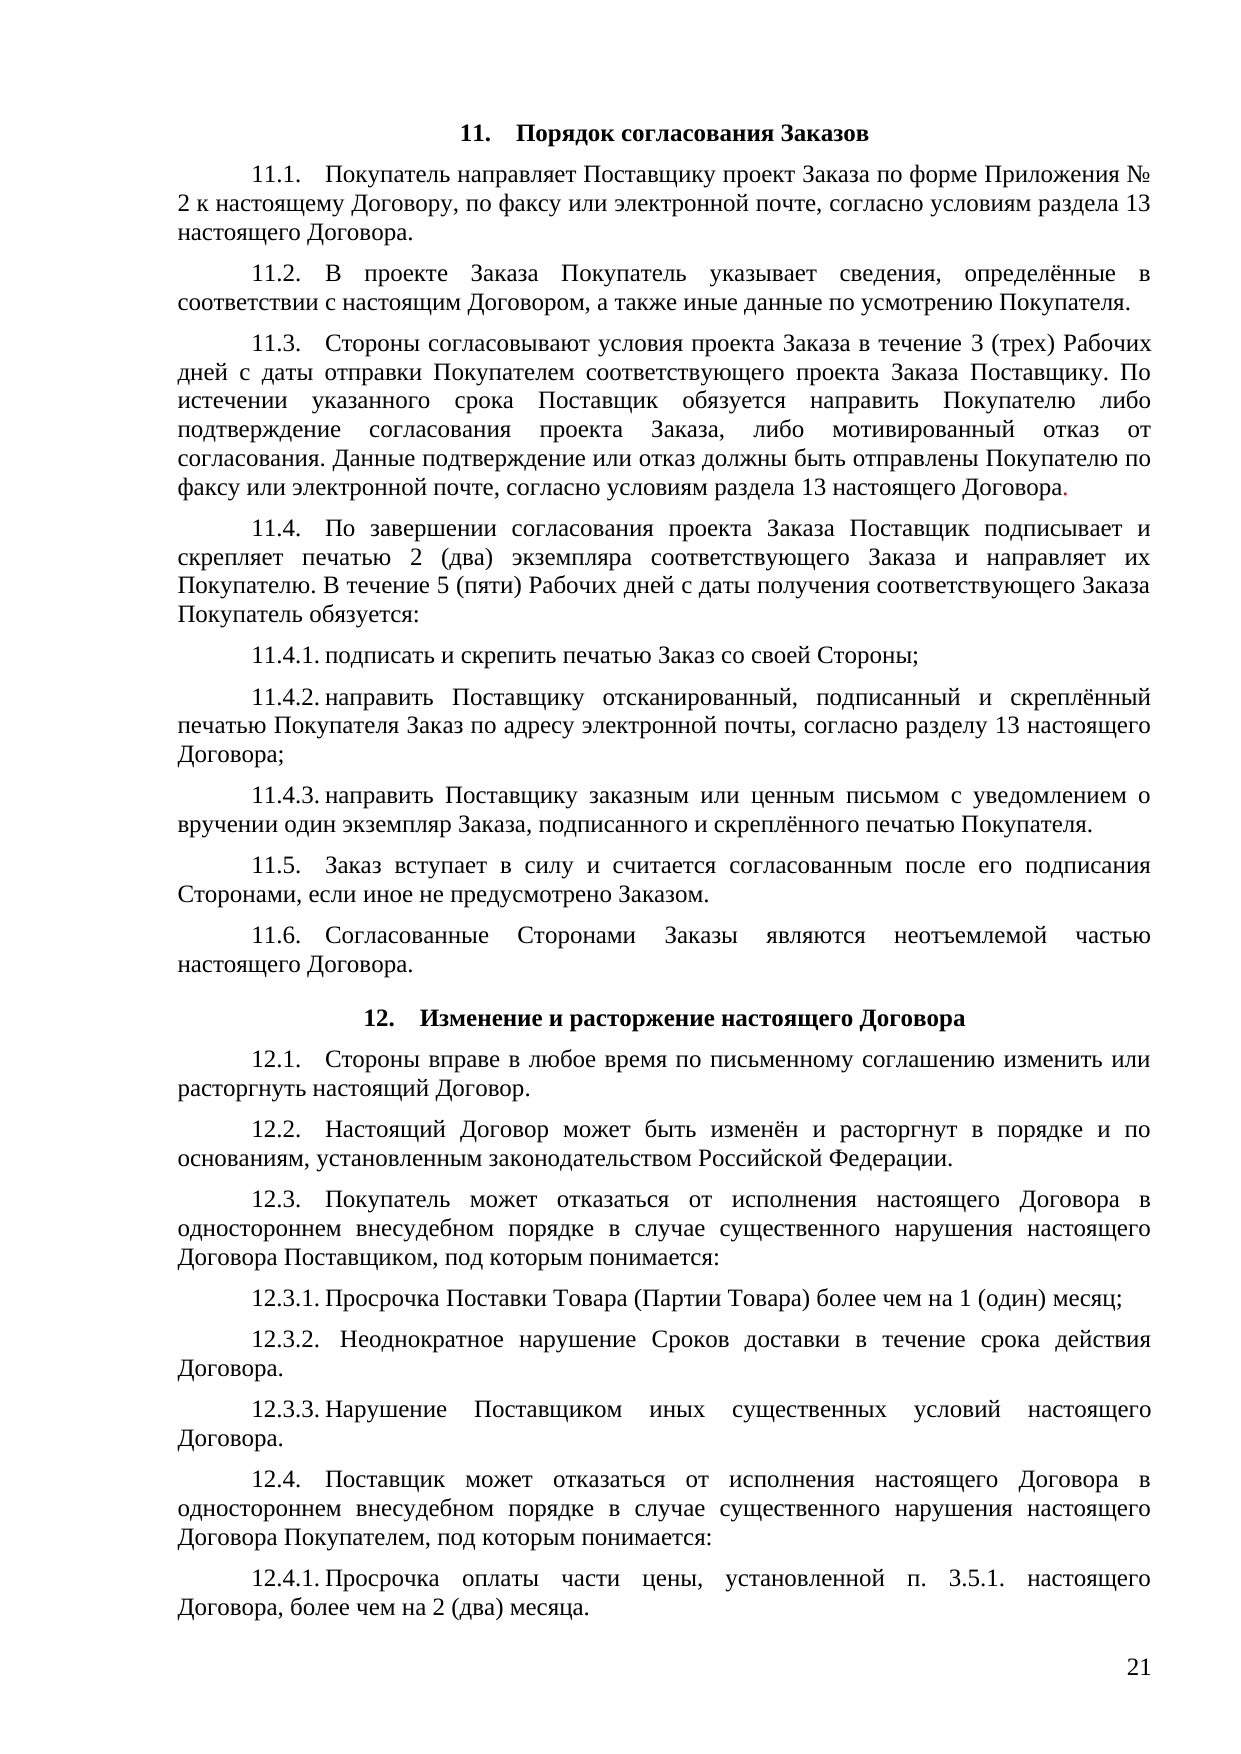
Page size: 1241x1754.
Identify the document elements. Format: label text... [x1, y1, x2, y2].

list Заказ вступает в силу и считается согласованным после его подписания Сторонами, если иное не предусмотрено Заказом. [177, 851, 1152, 908]
list Поставщик может отказаться от исполнения настоящего Договора в одностороннем внесудебном порядке в случае существенного нарушения настоящего Договора Покупателем, под которым понимается: [177, 1464, 1152, 1551]
list Просрочка оплаты части цены, установленной п. 3.5.1. настоящего Договора, более чем на 2 (два) месяца. [177, 1563, 1152, 1621]
list Изменение и расторжение настоящего Договора [177, 1003, 1152, 1032]
list Неоднократное нарушение Сроков доставки в течение срока действия Договора. [177, 1324, 1152, 1382]
list направить Поставщику отсканированный, подписанный и скреплённый печатью Покупателя Заказ по адресу электронной почты, согласно разделу 13 настоящего Договора; [177, 682, 1152, 768]
list Стороны согласовывают условия проекта Заказа в течение 3 (трех) Рабочих дней с даты отправки Покупателем соответствующего проекта Заказа Поставщику. По истечении указанного срока Поставщик обязуется направить Покупателю либо подтверждение согласования проекта Заказа, либо мотивированный отказ от согласования. Данные подтверждение или отказ должны быть отправлены Покупателю по факсу или электронной почте, согласно условиям раздела 13 настоящего Договора. [177, 328, 1152, 501]
list Порядок согласования Заказов [177, 118, 1152, 147]
list Согласованные Сторонами Заказы являются неотъемлемой частью настоящего Договора. [177, 921, 1152, 978]
list Покупатель направляет Поставщику проект Заказа по форме Приложения № 2 к настоящему Договору, по факсу или электронной почте, согласно условиям раздела 13 настоящего Договора. [177, 159, 1152, 246]
list Настоящий Договор может быть изменён и расторгнут в порядке и по основаниям, установленным законодательством Российской Федерации. [177, 1114, 1152, 1172]
list подписать и скрепить печатью Заказ со своей Стороны; [177, 641, 1152, 669]
list По завершении согласования проекта Заказа Поставщик подписывает и скрепляет печатью 2 (два) экземпляра соответствующего Заказа и направляет их Покупателю. В течение 5 (пяти) Рабочих дней с даты получения соответствующего Заказа Покупатель обязуется: [177, 513, 1152, 628]
list направить Поставщику заказным или ценным письмом с уведомлением о вручении один экземпляр Заказа, подписанного и скреплённого печатью Покупателя. [177, 781, 1152, 838]
list Покупатель может отказаться от исполнения настоящего Договора в одностороннем внесудебном порядке в случае существенного нарушения настоящего Договора Поставщиком, под которым понимается: [177, 1184, 1152, 1271]
list Просрочка Поставки Товара (Партии Товара) более чем на 1 (один) месяц; [177, 1283, 1152, 1312]
list В проекте Заказа Покупатель указывает сведения, определённые в соответствии с настоящим Договором, а также иные данные по усмотрению Покупателя. [177, 258, 1152, 316]
list Стороны вправе в любое время по письменному соглашению изменить или расторгнуть настоящий Договор. [177, 1044, 1152, 1102]
list Нарушение Поставщиком иных существенных условий настоящего Договора. [177, 1394, 1152, 1452]
